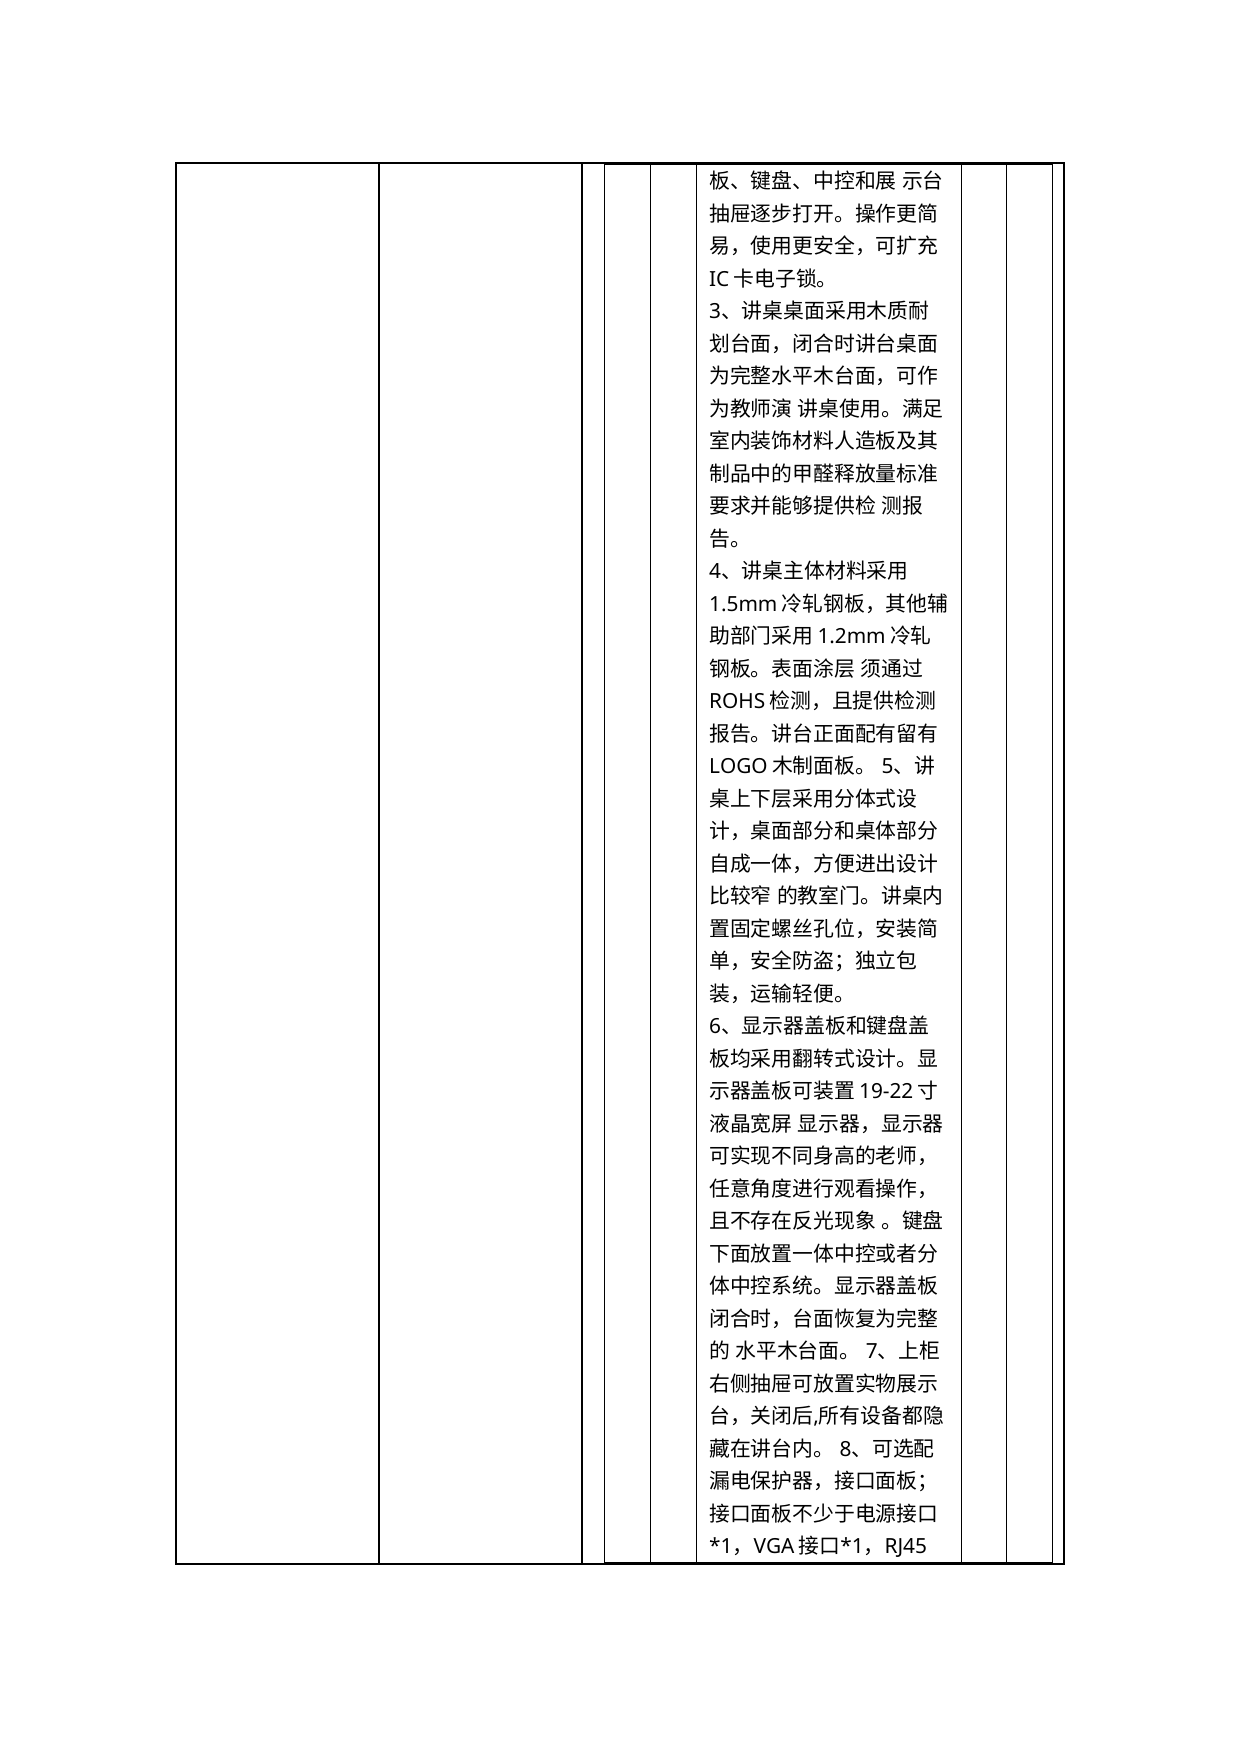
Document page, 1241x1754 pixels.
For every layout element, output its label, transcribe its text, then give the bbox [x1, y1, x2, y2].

table_cell [962, 165, 1006, 1562]
table_cell [697, 165, 961, 1562]
table_cell [583, 164, 604, 1563]
table_cell [651, 165, 696, 1562]
table_cell [605, 165, 650, 1562]
table_cell [380, 164, 581, 1563]
table_cell [1053, 164, 1063, 1563]
table_cell 1 [177, 164, 378, 1563]
table_cell [1007, 165, 1052, 1562]
